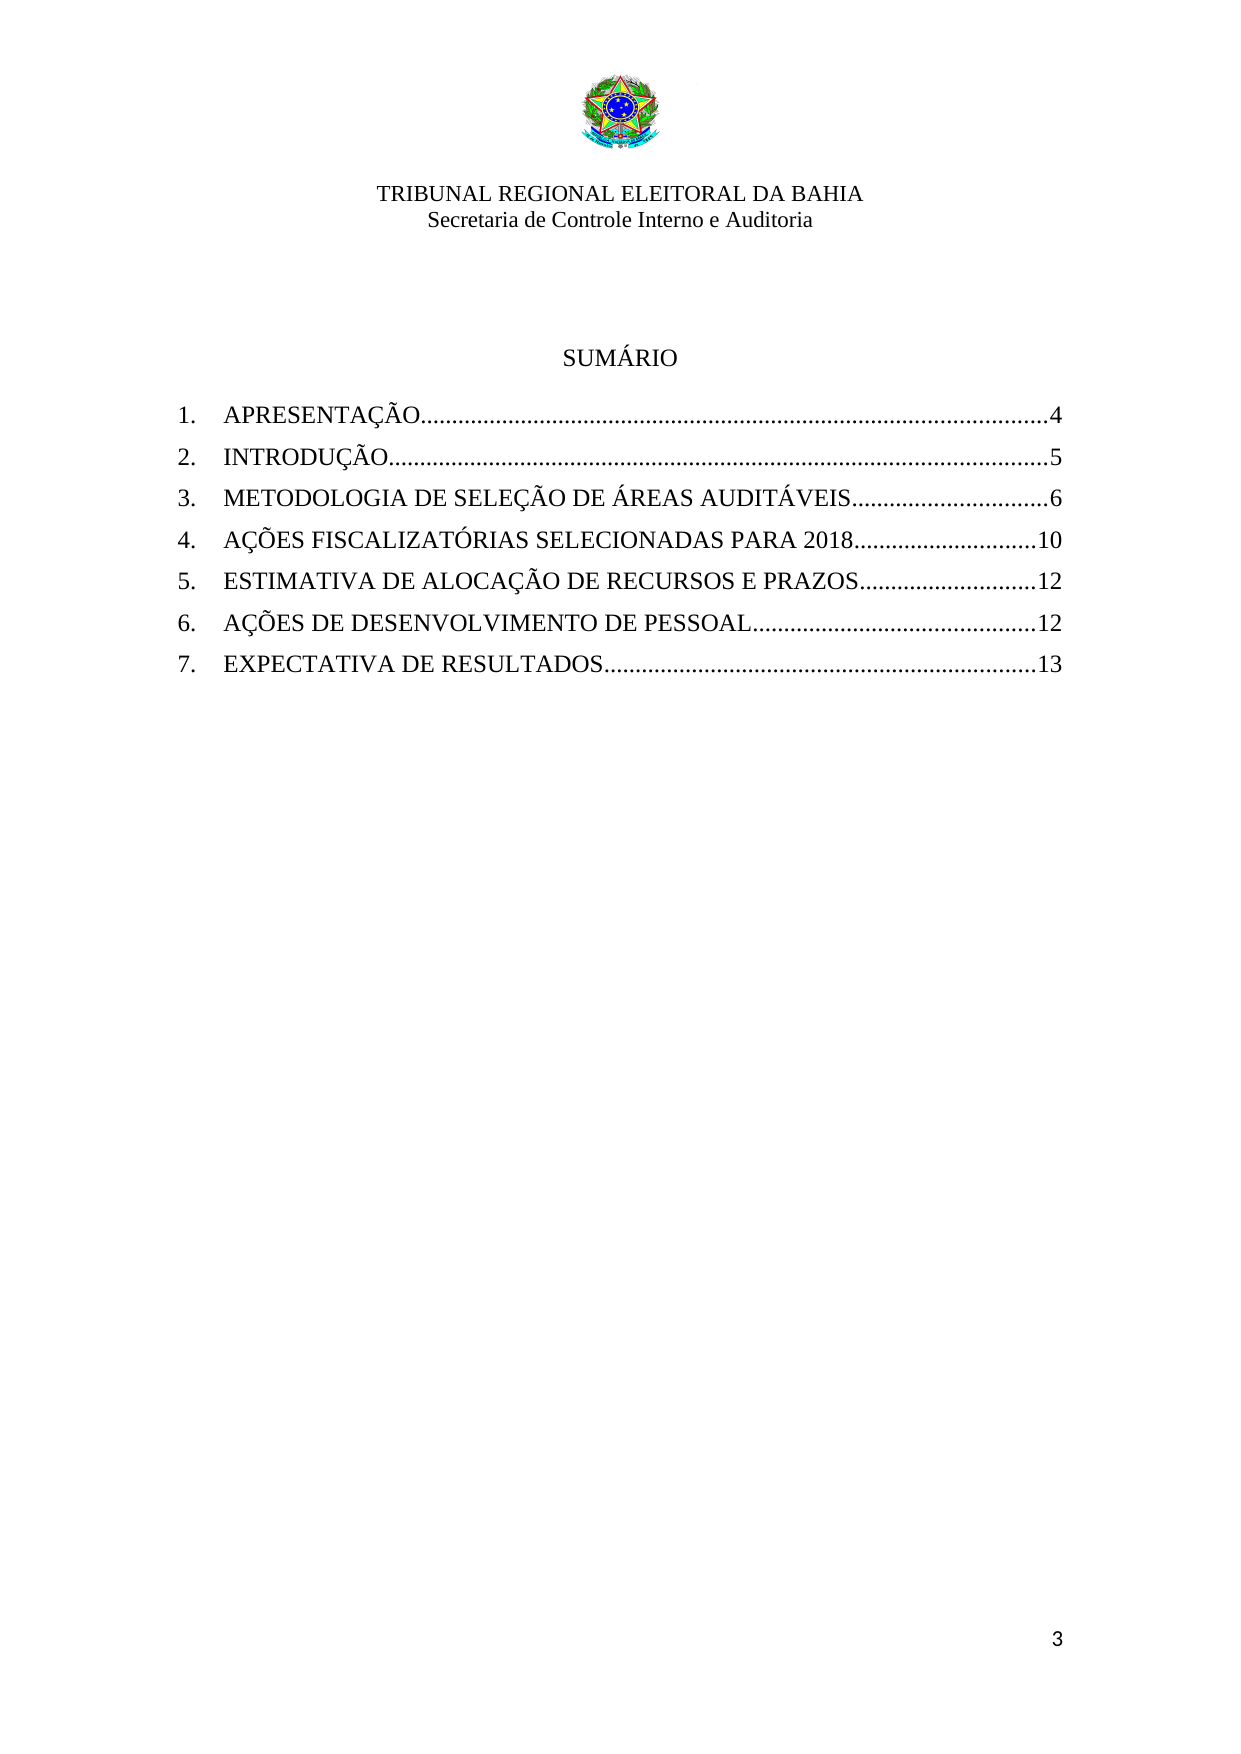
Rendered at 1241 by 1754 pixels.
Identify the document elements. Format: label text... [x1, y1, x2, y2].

text 5. ESTIMATIVA DE ALOCAÇÃO DE RECURSOS E PRAZOS 12 [177, 566, 1063, 595]
text SUMÁRIO [177, 343, 1063, 372]
text 1. APRESENTAÇÃO 4 [177, 400, 1063, 429]
text 3. METODOLOGIA DE SELEÇÃO DE ÁREAS AUDITÁVEIS 6 [177, 483, 1063, 512]
text 2. INTRODUÇÃO 5 [177, 442, 1063, 471]
text 6. AÇÕES DE DESENVOLVIMENTO DE PESSOAL 12 [177, 608, 1063, 636]
text 4. AÇÕES FISCALIZATÓRIAS SELECIONADAS PARA 2018 10 [177, 525, 1063, 553]
text 7. EXPECTATIVA DE RESULTADOS 13 [177, 649, 1063, 678]
picture [542, 73, 698, 180]
